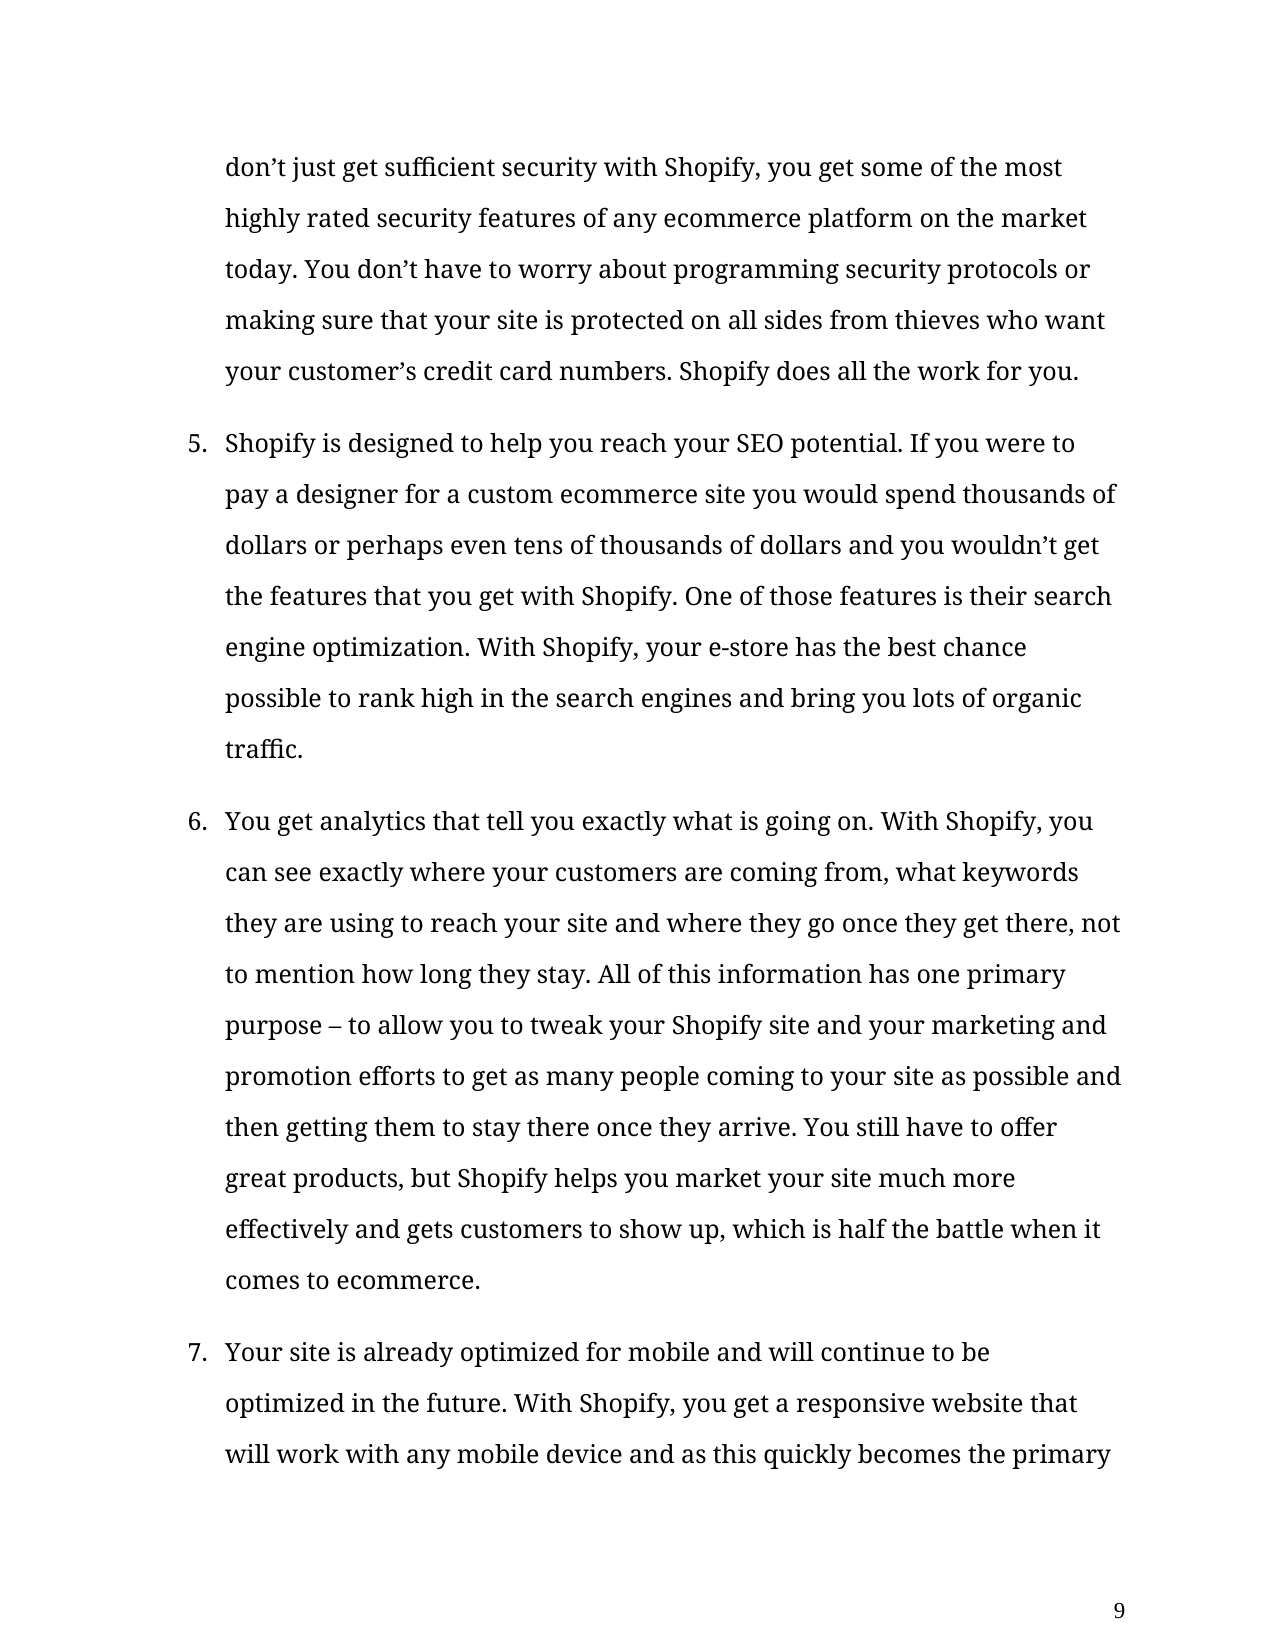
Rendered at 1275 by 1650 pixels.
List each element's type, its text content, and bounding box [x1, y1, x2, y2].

list You get analytics that tell you exactly what is going on. With Shopify, you can see exactly where your customers are coming from, what keywords they are using to reach your site and where they go once they get there, not to mention how long they stay. All of this information has one primary purpose – to allow you to tweak your Shopify site and your marketing and promotion efforts to get as many people coming to your site as possible and then getting them to stay there once they arrive. You still have to offer great products, but Shopify helps you market your site much more effectively and gets customers to show up, which is half the battle when it comes to ecommerce. [187, 804, 1123, 1297]
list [187, 1335, 1117, 1471]
list Shopify is designed to help you reach your SEO potential. If you were to pay a designer for a custom ecommerce site you would spend thousands of dollars or perhaps even tens of thousands of dollars and you wouldn’t get the features that you get with Shopify. One of those features is their search engine optimization. With Shopify, your e-store has the best chance possible to rank high in the search engines and bring you lots of organic traffic. [187, 426, 1119, 766]
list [187, 149, 1108, 388]
